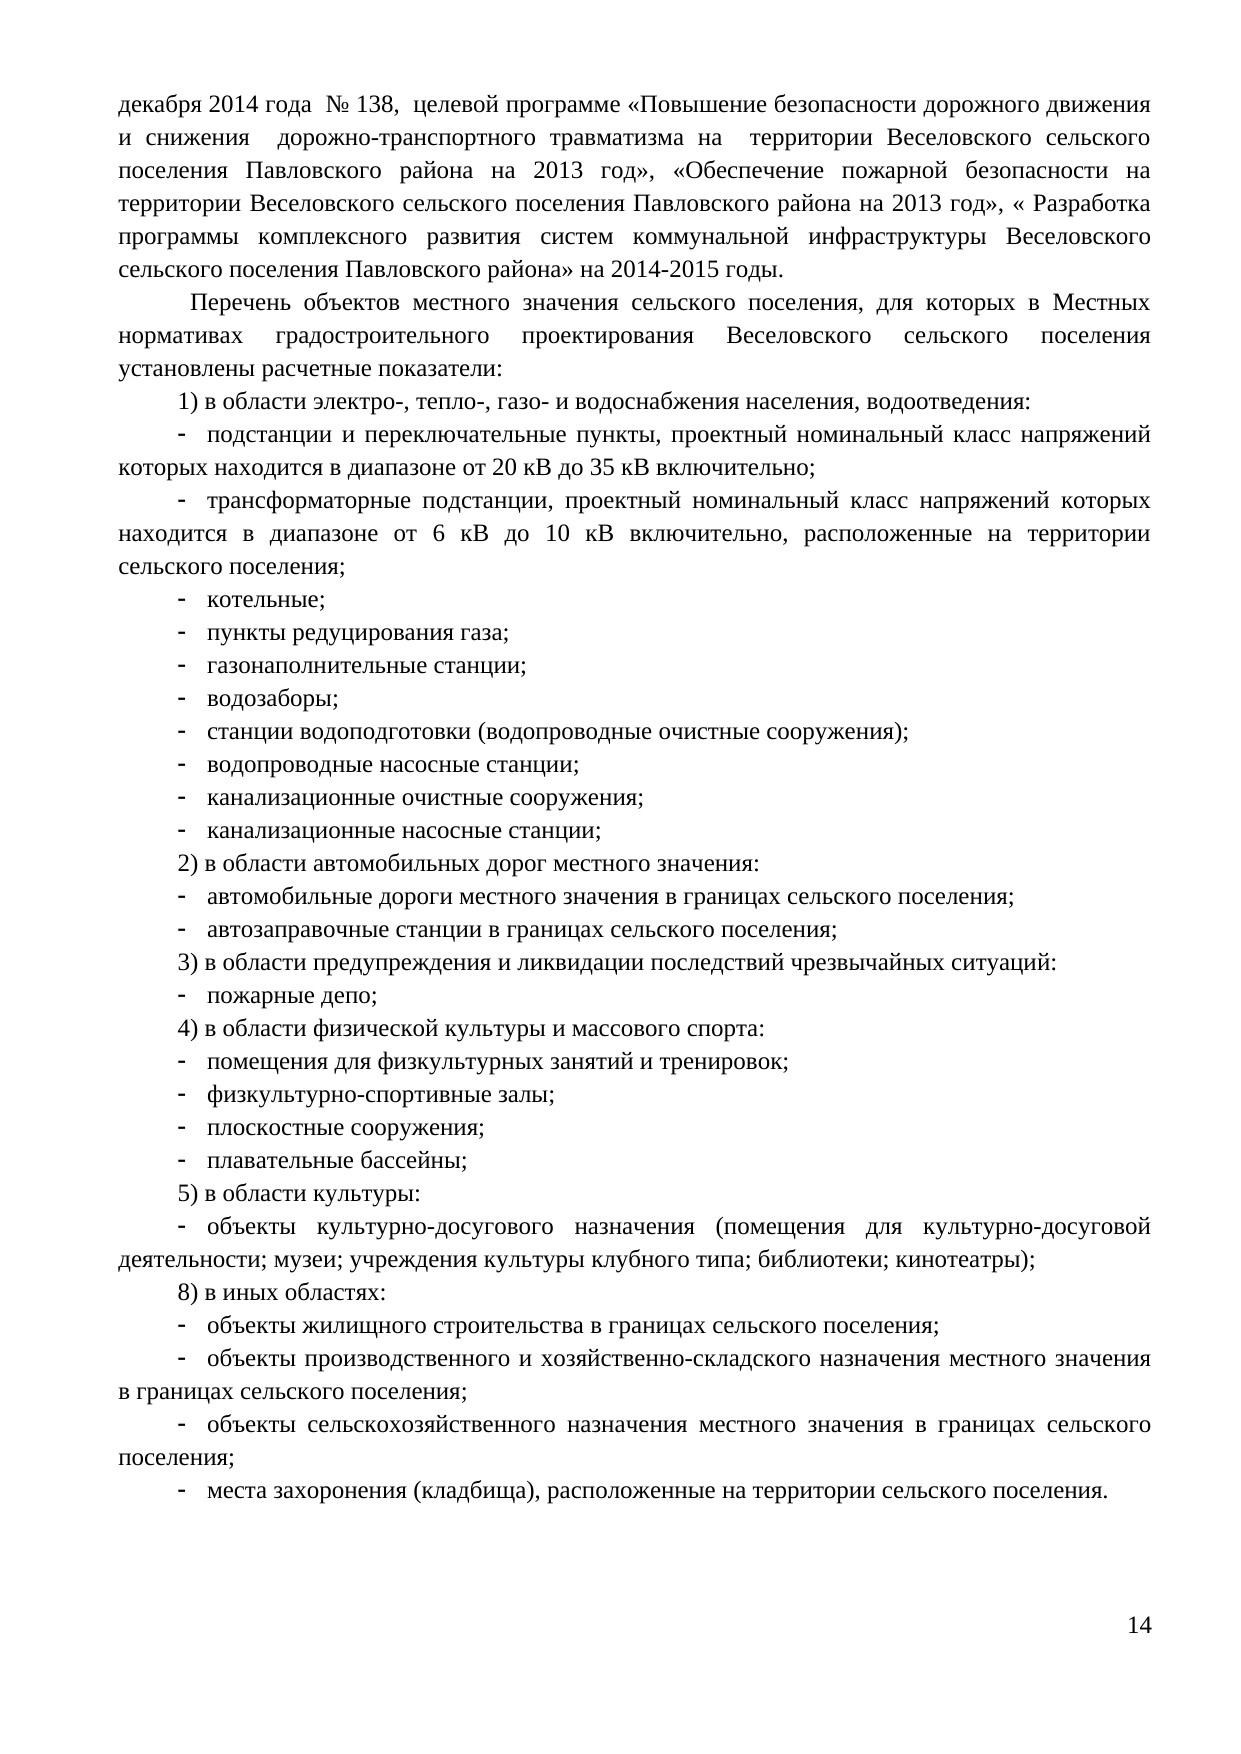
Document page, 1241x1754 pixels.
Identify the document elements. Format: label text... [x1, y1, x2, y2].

list объекты сельскохозяйственного назначения местного значения в границах сельского поселения; [118, 1409, 1152, 1471]
list водозаборы; [118, 683, 1152, 712]
text 1) в области электро-, тепло-, газо- и водоснабжения населения, водоотведения: [118, 386, 1152, 414]
list газонаполнительные станции; [118, 650, 1152, 679]
list канализационные насосные станции; [118, 815, 1152, 844]
list водопроводные насосные станции; [118, 749, 1152, 778]
list автозаправочные станции в границах сельского поселения; [118, 914, 1152, 943]
list объекты производственного и хозяйственно-складского назначения местного значения в границах сельского поселения; [118, 1343, 1152, 1405]
text 5) в области культуры: [118, 1178, 1152, 1207]
list котельные; [118, 584, 1152, 613]
list физкультурно-спортивные залы; [118, 1079, 1152, 1108]
list трансформаторные подстанции, проектный номинальный класс напряжений которых находится в диапазоне от 6 кВ до 10 кВ включительно, расположенные на территории сельского поселения; [118, 485, 1152, 580]
list станции водоподготовки (водопроводные очистные сооружения); [118, 716, 1152, 745]
list плоскостные сооружения; [118, 1112, 1152, 1141]
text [118, 89, 1152, 282]
text 3) в области предупреждения и ликвидации последствий чрезвычайных ситуаций: [118, 947, 1152, 976]
text 4) в области физической культуры и массового спорта: [118, 1013, 1152, 1042]
list объекты культурно-досугового назначения (помещения для культурно-досуговой деятельности; музеи; учреждения культуры клубного типа; библиотеки; кинотеатры); [118, 1211, 1152, 1273]
list объекты жилищного строительства в границах сельского поселения; [118, 1310, 1152, 1339]
list автомобильные дороги местного значения в границах сельского поселения; [118, 881, 1152, 910]
text Перечень объектов местного значения сельского поселения, для которых в Местных нормативах градостроительного проектирования Веселовского сельского поселения установлены расчетные показатели: [118, 287, 1152, 382]
list подстанции и переключательные пункты, проектный номинальный класс напряжений которых находится в диапазоне от 20 кВ до 35 кВ включительно; [118, 419, 1152, 481]
text 2) в области автомобильных дорог местного значения: [118, 848, 1152, 877]
text 8) в иных областях: [118, 1277, 1152, 1306]
list канализационные очистные сооружения; [118, 782, 1152, 811]
list места захоронения (кладбища), расположенные на территории сельского поселения. [118, 1476, 1152, 1504]
list плавательные бассейны; [118, 1145, 1152, 1174]
list пожарные депо; [118, 980, 1152, 1009]
list пункты редуцирования газа; [118, 617, 1152, 646]
list помещения для физкультурных занятий и тренировок; [118, 1046, 1152, 1075]
